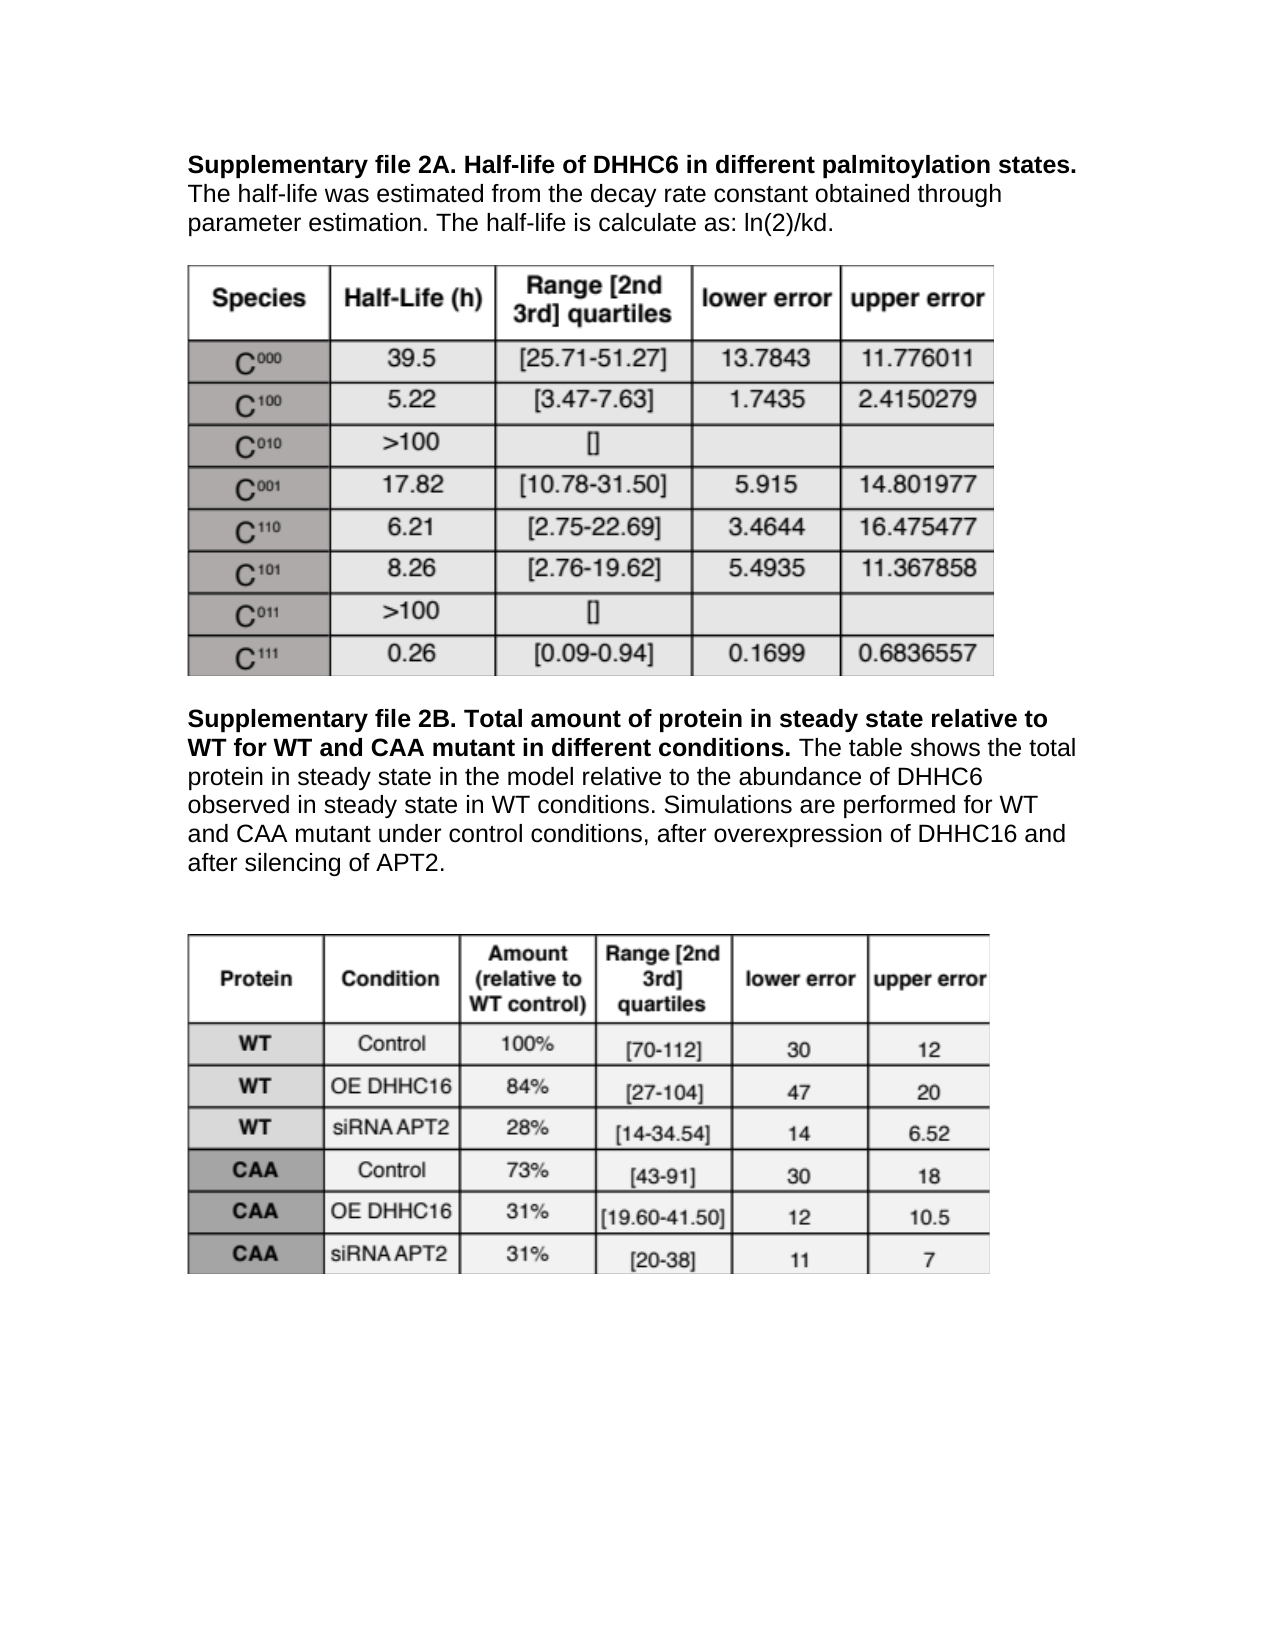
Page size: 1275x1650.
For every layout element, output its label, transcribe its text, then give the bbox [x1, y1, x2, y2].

text Supplementary file 2B. Total amount of protein in steady state relative to WT for WT and CAA mutant in different conditions. The table shows the total protein in steady state in the model relative to the abundance of DHHC6 observed in steady state in WT conditions. Simulations are performed for WT and CAA mutant under control conditions, after overexpression of DHHC16 and after silencing of APT2. [187, 704, 1087, 877]
text Supplementary file 2A. Half-life of DHHC6 in different palmitoylation states. The half-life was estimated from the decay rate constant obtained through parameter estimation. The half-life is calculate as: ln(2)/kd. [187, 150, 1087, 236]
